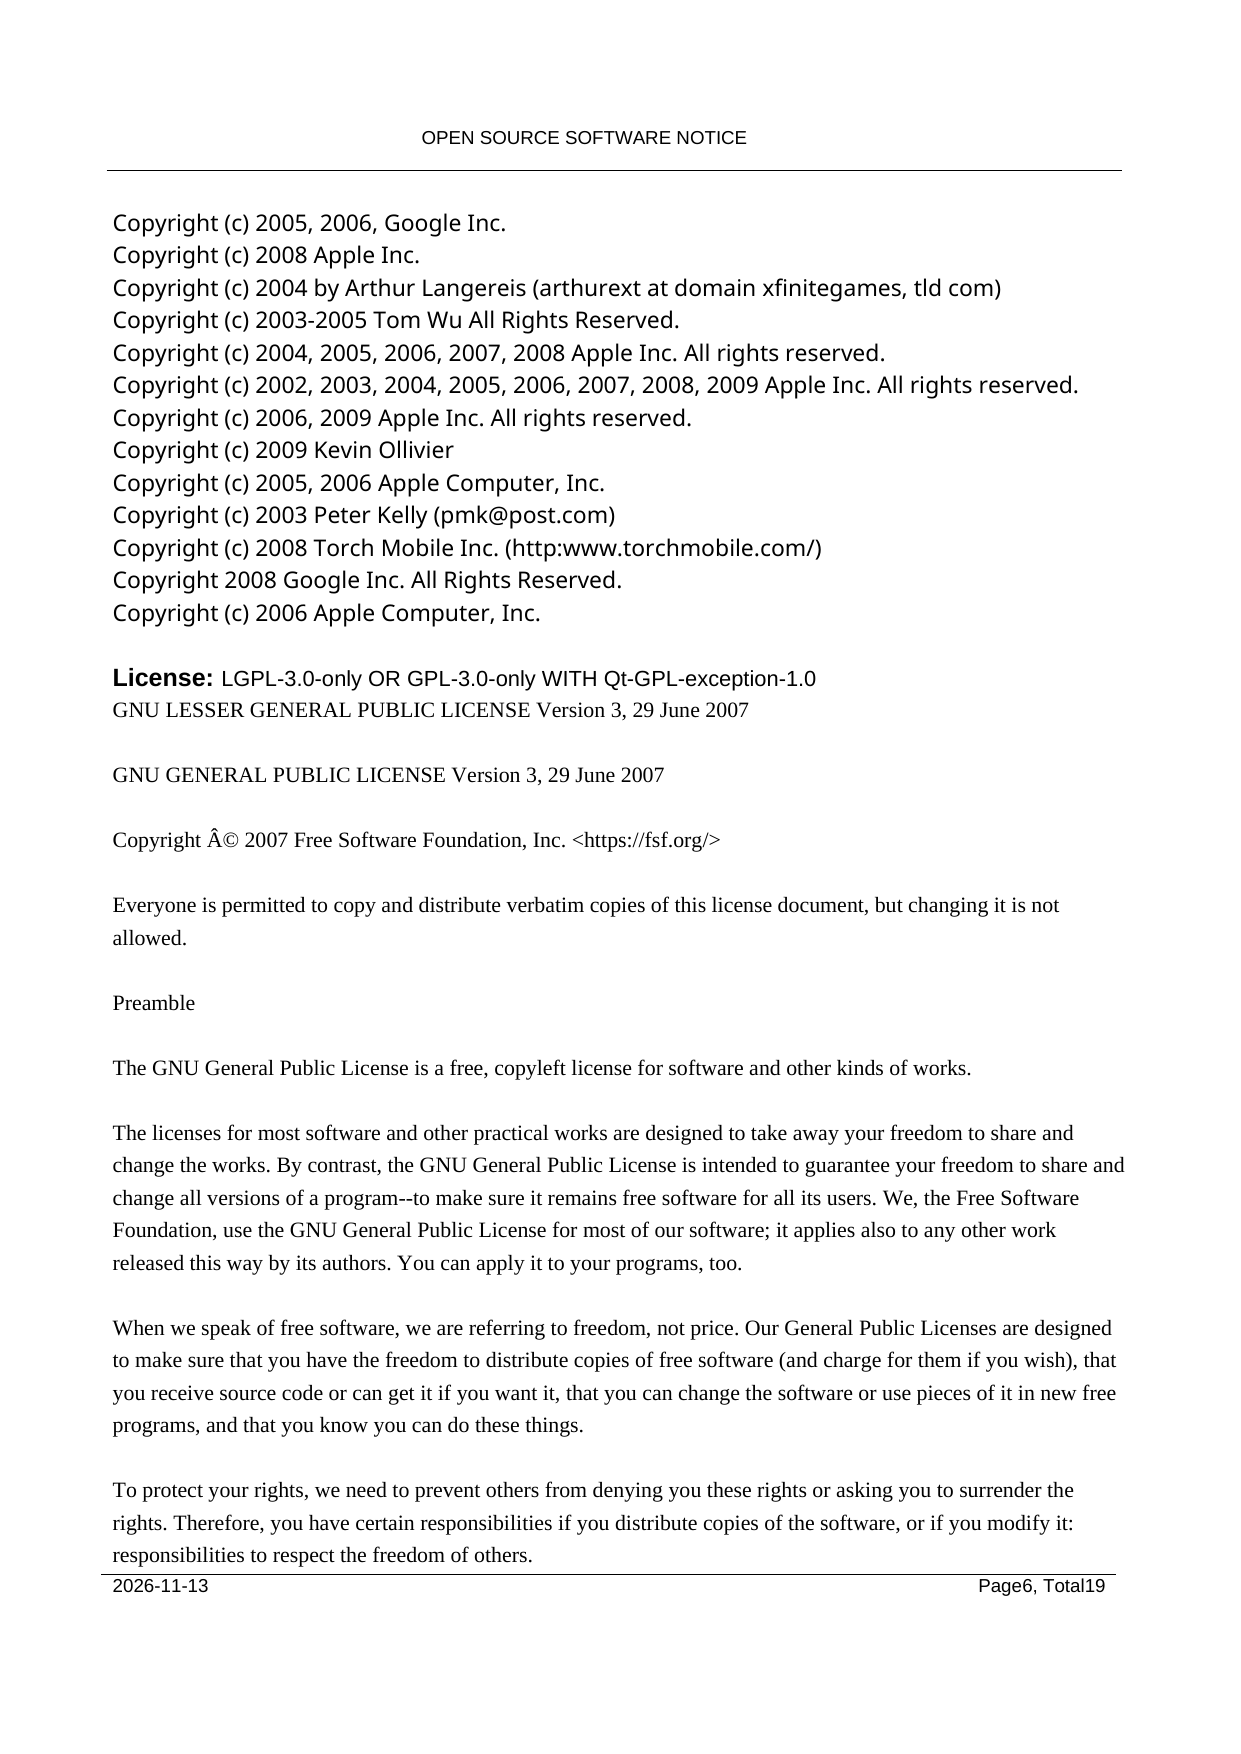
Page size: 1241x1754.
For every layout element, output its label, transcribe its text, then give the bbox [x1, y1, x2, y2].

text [112, 206, 1128, 661]
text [112, 694, 1128, 1571]
text License: LGPL-3.0-only OR GPL-3.0-only WITH Qt-GPL-exception-1.0 [112, 661, 1128, 694]
